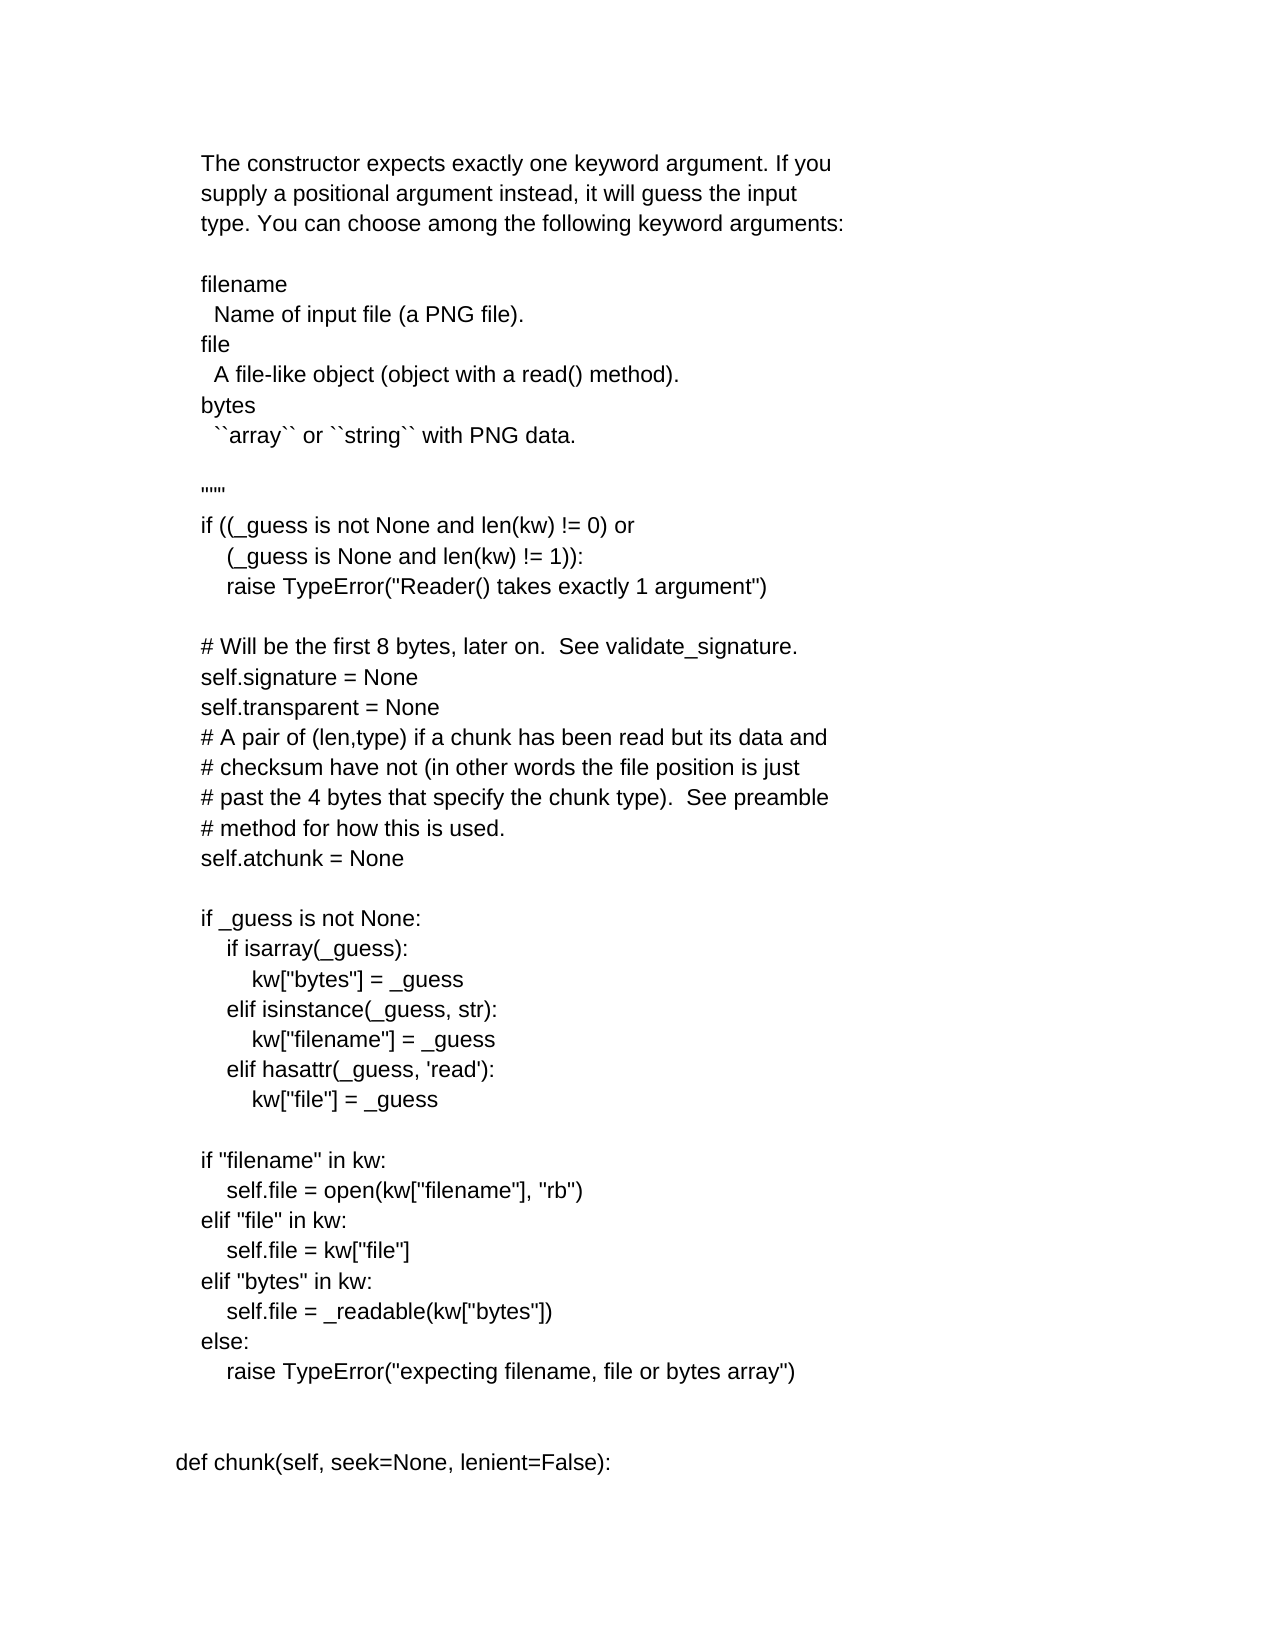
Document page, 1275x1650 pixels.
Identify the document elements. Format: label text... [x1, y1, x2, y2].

text if "filename" in kw: [150, 1147, 1125, 1173]
text bytes [150, 392, 1125, 418]
text kw["file"] = _guess [150, 1086, 1125, 1113]
text ``array`` or ``string`` with PNG data. [150, 422, 1125, 448]
text supply a positional argument instead, it will guess the input [150, 180, 1125, 207]
text else: [150, 1328, 1125, 1354]
text self.atchunk = None [150, 845, 1125, 871]
text raise TypeError("Reader() takes exactly 1 argument") [150, 573, 1125, 599]
text file [150, 331, 1125, 358]
text if ((_guess is not None and len(kw) != 0) or [150, 512, 1125, 539]
text self.signature = None [150, 663, 1125, 690]
text elif "bytes" in kw: [150, 1268, 1125, 1294]
text kw["bytes"] = _guess [150, 966, 1125, 992]
text elif isinstance(_guess, str): [150, 996, 1125, 1022]
text # Will be the first 8 bytes, later on. See validate_signature. [150, 633, 1125, 660]
text # method for how this is used. [150, 814, 1125, 841]
text self.file = _readable(kw["bytes"]) [150, 1298, 1125, 1324]
text # past the 4 bytes that specify the chunk type). See preamble [150, 784, 1125, 811]
text The constructor expects exactly one keyword argument. If you [150, 150, 1125, 176]
text if isarray(_guess): [150, 935, 1125, 962]
text filename [150, 271, 1125, 297]
text A file-like object (object with a read() method). [150, 361, 1125, 388]
text # A pair of (len,type) if a chunk has been read but its data and [150, 724, 1125, 750]
text Name of input file (a PNG file). [150, 301, 1125, 327]
text self.file = open(kw["filename"], "rb") [150, 1177, 1125, 1203]
text elif "file" in kw: [150, 1207, 1125, 1234]
text """ [150, 482, 1125, 509]
text self.file = kw["file"] [150, 1237, 1125, 1264]
text kw["filename"] = _guess [150, 1026, 1125, 1052]
text type. You can choose among the following keyword arguments: [150, 210, 1125, 237]
text if _guess is not None: [150, 905, 1125, 932]
text elif hasattr(_guess, 'read'): [150, 1056, 1125, 1083]
text (_guess is None and len(kw) != 1)): [150, 543, 1125, 569]
text # checksum have not (in other words the file position is just [150, 754, 1125, 781]
text def chunk(self, seek=None, lenient=False): [150, 1449, 1125, 1475]
text self.transparent = None [150, 694, 1125, 720]
text raise TypeError("expecting filename, file or bytes array") [150, 1358, 1125, 1385]
